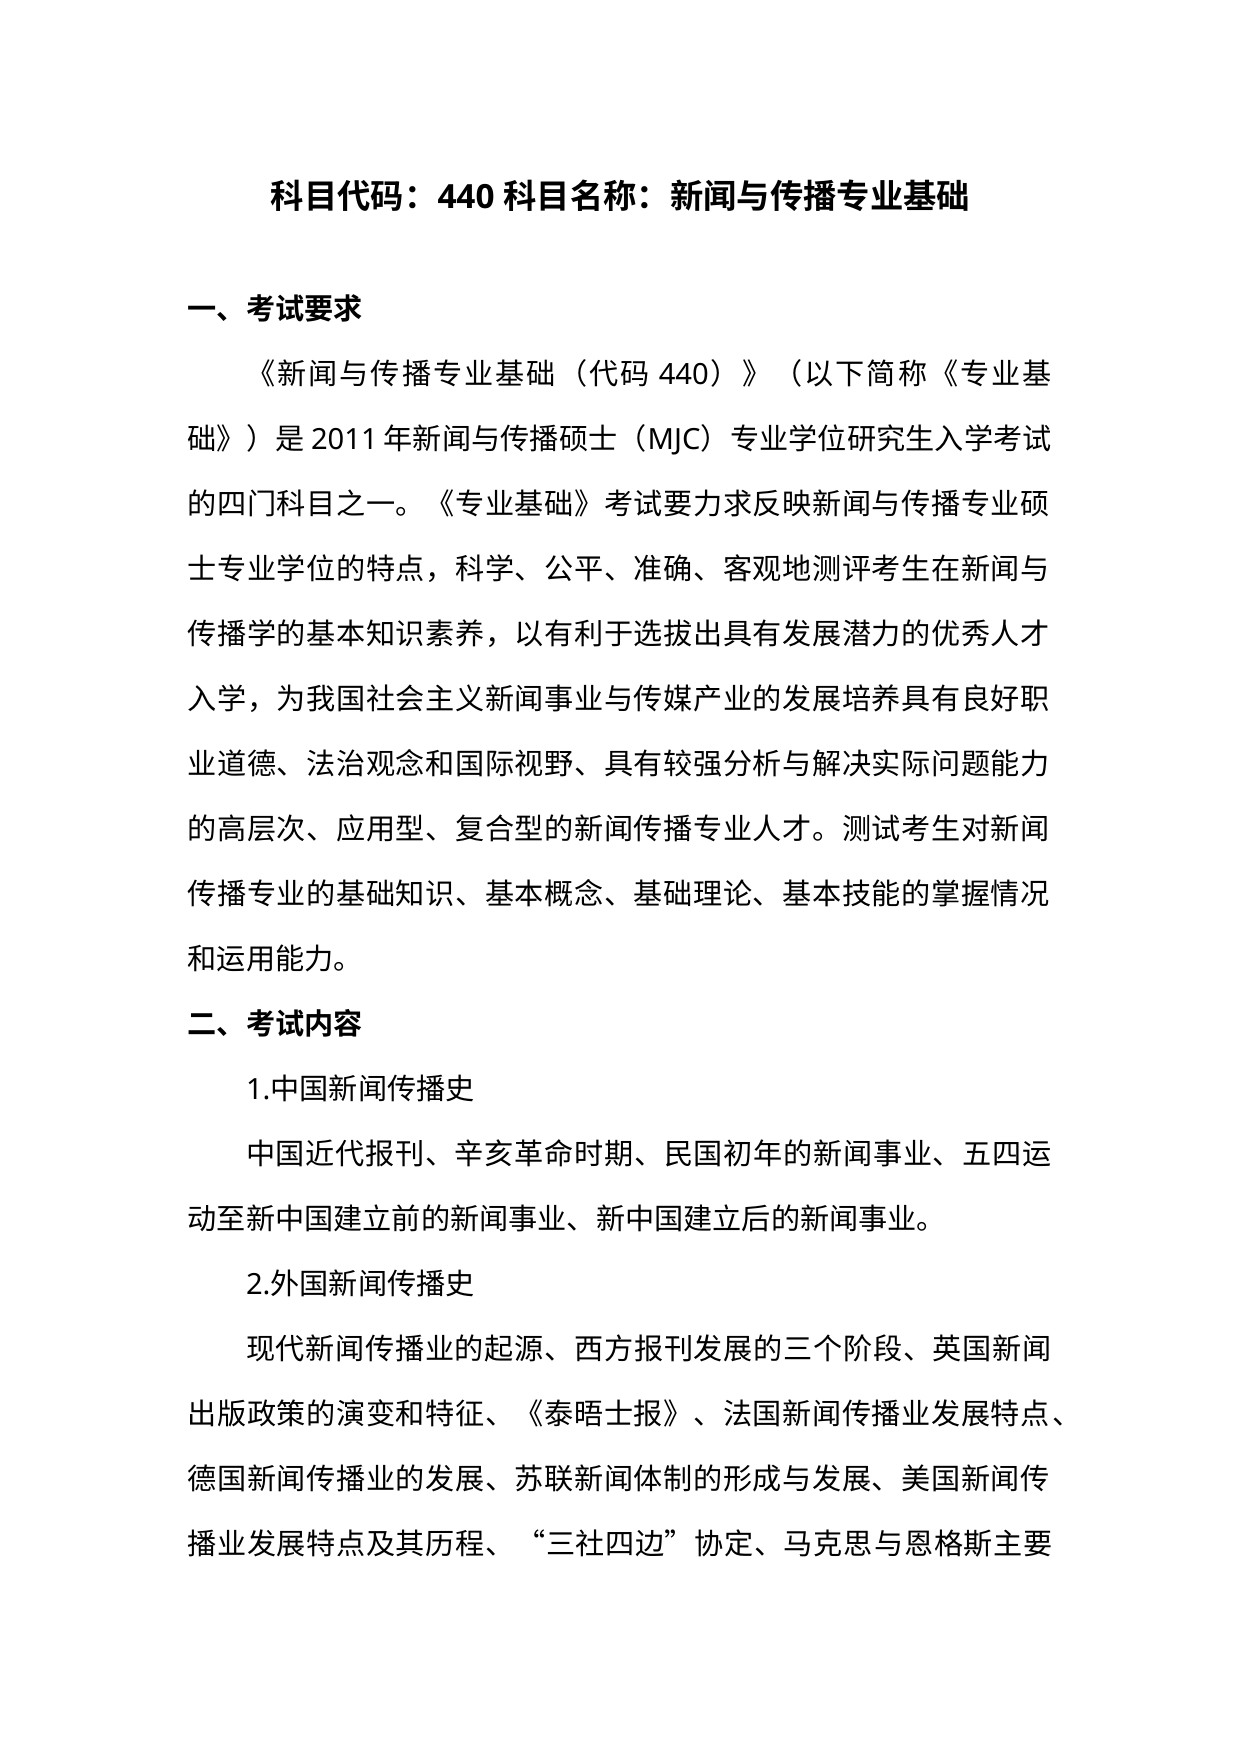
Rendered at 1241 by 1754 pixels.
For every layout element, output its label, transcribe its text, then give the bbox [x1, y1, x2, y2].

subtitle 科目代码：440 科目名称：新闻与传播专业基础 [187, 162, 1053, 227]
text 二、考试内容 [187, 989, 1053, 1054]
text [187, 1314, 1053, 1574]
text 中国近代报刊、辛亥革命时期、民国初年的新闻事业、五四运动至新中国建立前的新闻事业、新中国建立后的新闻事业。 [187, 1119, 1053, 1249]
text 2.外国新闻传播史 [187, 1249, 1053, 1314]
text 一、考试要求 [187, 274, 1053, 339]
text 《新闻与传播专业基础（代码440）》（以下简称《专业基础》）是2011年新闻与传播硕士（MJC）专业学位研究生入学考试的四门科目之一。《专业基础》考试要力求反映新闻与传播专业硕士专业学位的特点，科学、公平、准确、客观地测评考生在新闻与传播学的基本知识素养，以有利于选拔出具有发展潜力的优秀人才入学，为我国社会主义新闻事业与传媒产业的发展培养具有良好职业道德、法治观念和国际视野、具有较强分析与解决实际问题能力的高层次、应用型、复合型的新闻传播专业人才。测试考生对新闻传播专业的基础知识、基本概念、基础理论、基本技能的掌握情况和运用能力。 [187, 339, 1053, 989]
text 1.中国新闻传播史 [187, 1054, 1053, 1119]
